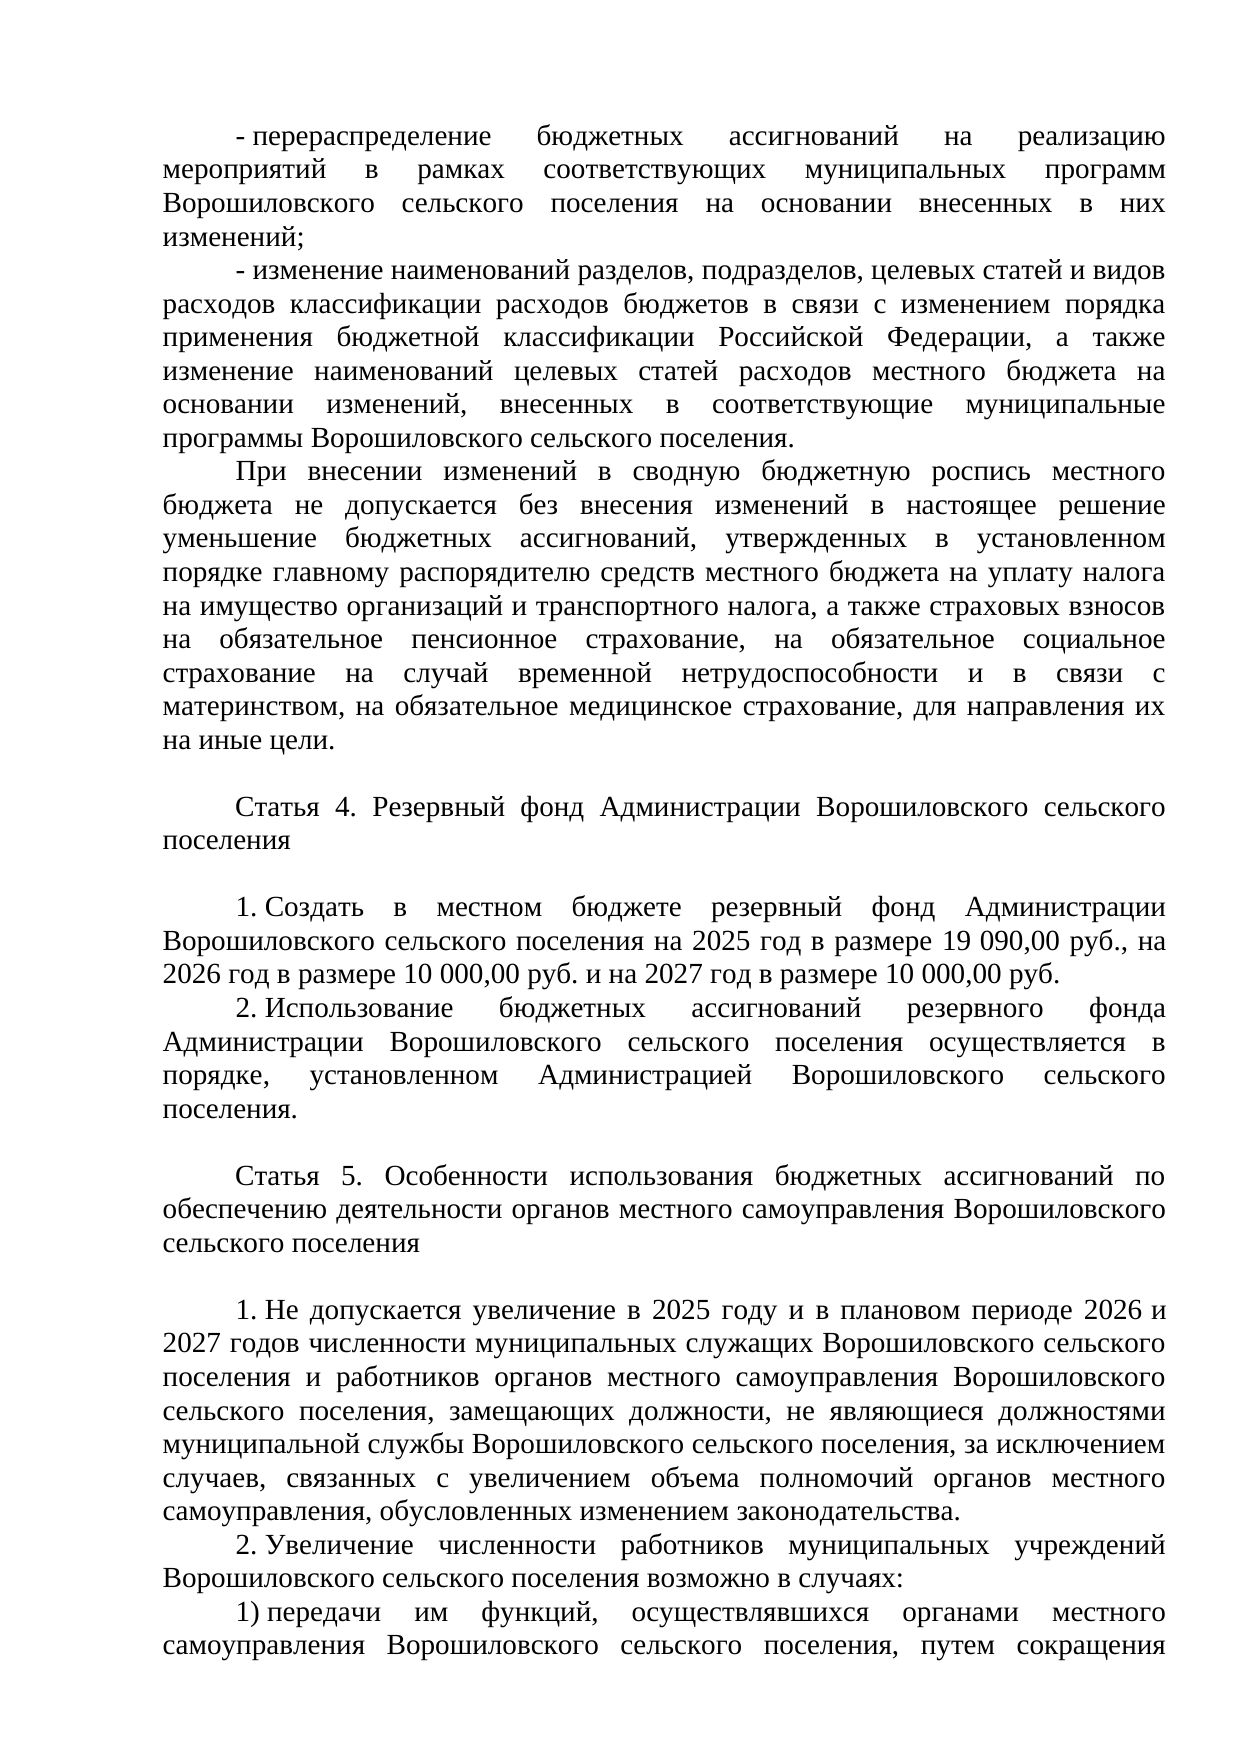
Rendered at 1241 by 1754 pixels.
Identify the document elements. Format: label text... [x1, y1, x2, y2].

text 2. Увеличение численности работников муниципальных учреждений Ворошиловского сельского поселения возможно в случаях: [162, 1527, 1166, 1594]
text 2. Использование бюджетных ассигнований резервного фонда Администрации Ворошиловского сельского поселения осуществляется в порядке, установленном Администрацией Ворошиловского сельского поселения. [162, 990, 1166, 1124]
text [162, 1594, 1166, 1661]
text Статья 5. Особенности использования бюджетных ассигнований по обеспечению деятельности органов местного самоуправления Ворошиловского сельского поселения [162, 1158, 1166, 1258]
text При внесении изменений в сводную бюджетную роспись местного бюджета не допускается без внесения изменений в настоящее решение уменьшение бюджетных ассигнований, утвержденных в установленном порядке главному распорядителю средств местного бюджета на уплату налога на имущество организаций и транспортного налога, а также страховых взносов на обязательное пенсионное страхование, на обязательное социальное страхование на случай временной нетрудоспособности и в связи с материнством, на обязательное медицинское страхование, для направления их на иные цели. [162, 453, 1166, 755]
text - изменение наименований разделов, подразделов, целевых статей и видов расходов классификации расходов бюджетов в связи с изменением порядка применения бюджетной классификации Российской Федерации, а также изменение наименований целевых статей расходов местного бюджета на основании изменений, внесенных в соответствующие муниципальные программы Ворошиловского сельского поселения. [162, 252, 1166, 453]
text - перераспределение бюджетных ассигнований на реализацию мероприятий в рамках соответствующих муниципальных программ Ворошиловского сельского поселения на основании внесенных в них изменений; [162, 118, 1166, 252]
text Статья 4. Резервный фонд Администрации Ворошиловского сельского поселения [162, 789, 1166, 856]
text 1. Не допускается увеличение в 2025 году и в плановом периоде 2026 и 2027 годов численности муниципальных служащих Ворошиловского сельского поселения и работников органов местного самоуправления Ворошиловского сельского поселения, замещающих должности, не являющиеся должностями муниципальной службы Ворошиловского сельского поселения, за исключением случаев, связанных с увеличением объема полномочий органов местного самоуправления, обусловленных изменением законодательства. [162, 1292, 1166, 1527]
text 1. Создать в местном бюджете резервный фонд Администрации Ворошиловского сельского поселения на 2025 год в размере 19 090,00 руб., на 2026 год в размере 10 000,00 руб. и на 2027 год в размере 10 000,00 руб. [162, 889, 1166, 990]
